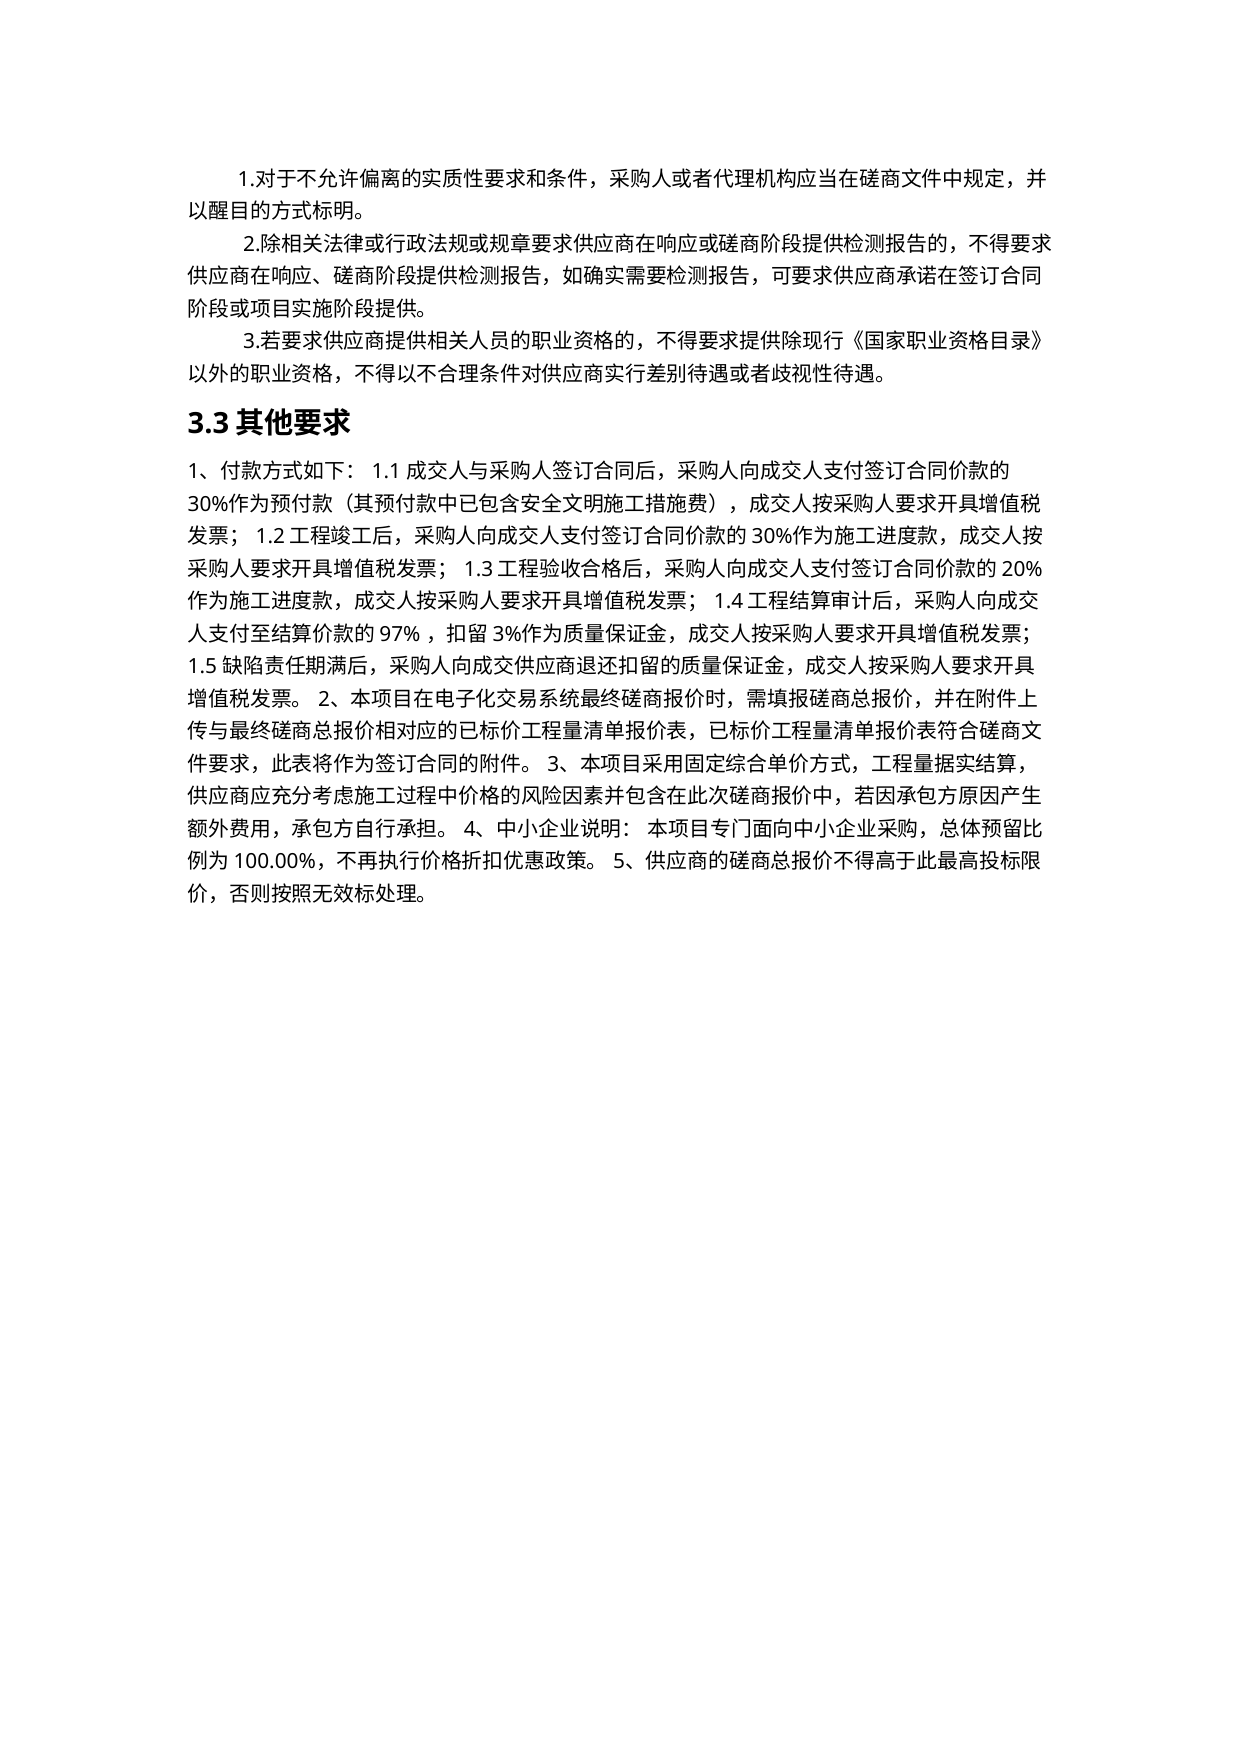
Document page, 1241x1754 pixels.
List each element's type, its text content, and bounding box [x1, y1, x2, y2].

text 2.除相关法律或行政法规或规章要求供应商在响应或磋商阶段提供检测报告的，不得要求供应商在响应、磋商阶段提供检测报告，如确实需要检测报告，可要求供应商承诺在签订合同阶段或项目实施阶段提供。 [187, 227, 1053, 324]
text 3.3其他要求 [187, 389, 1053, 454]
text 3.若要求供应商提供相关人员的职业资格的，不得要求提供除现行《国家职业资格目录》以外的职业资格，不得以不合理条件对供应商实行差别待遇或者歧视性待遇。 [187, 324, 1053, 389]
text 1、付款方式如下： 1.1 成交人与采购人签订合同后，采购人向成交人支付签订合同价款的30%作为预付款（其预付款中已包含安全文明施工措施费），成交人按采购人要求开具增值税发票； 1.2工程竣工后，采购人向成交人支付签订合同价款的30%作为施工进度款，成交人按采购人要求开具增值税发票； 1.3工程验收合格后，采购人向成交人支付签订合同价款的20%作为施工进度款，成交人按采购人要求开具增值税发票； 1.4工程结算审计后，采购人向成交人支付至结算价款的97% ，扣留3%作为质量保证金，成交人按采购人要求开具增值税发票； 1.5 缺陷责任期满后，采购人向成交供应商退还扣留的质量保证金，成交人按采购人要求开具增值税发票。 2、本项目在电子化交易系统最终磋商报价时，需填报磋商总报价，并在附件上传与最终磋商总报价相对应的已标价工程量清单报价表，已标价工程量清单报价表符合磋商文件要求，此表将作为签订合同的附件。 3、本项目采用固定综合单价方式，工程量据实结算，供应商应充分考虑施工过程中价格的风险因素并包含在此次磋商报价中，若因承包方原因产生额外费用，承包方自行承担。 4、中小企业说明： 本项目专门面向中小企业采购，总体预留比例为100.00%，不再执行价格折扣优惠政策。 5、供应商的磋商总报价不得高于此最高投标限价，否则按照无效标处理。 [187, 454, 1053, 909]
text 1.对于不允许偏离的实质性要求和条件，采购人或者代理机构应当在磋商文件中规定，并以醒目的方式标明。 [187, 162, 1053, 227]
